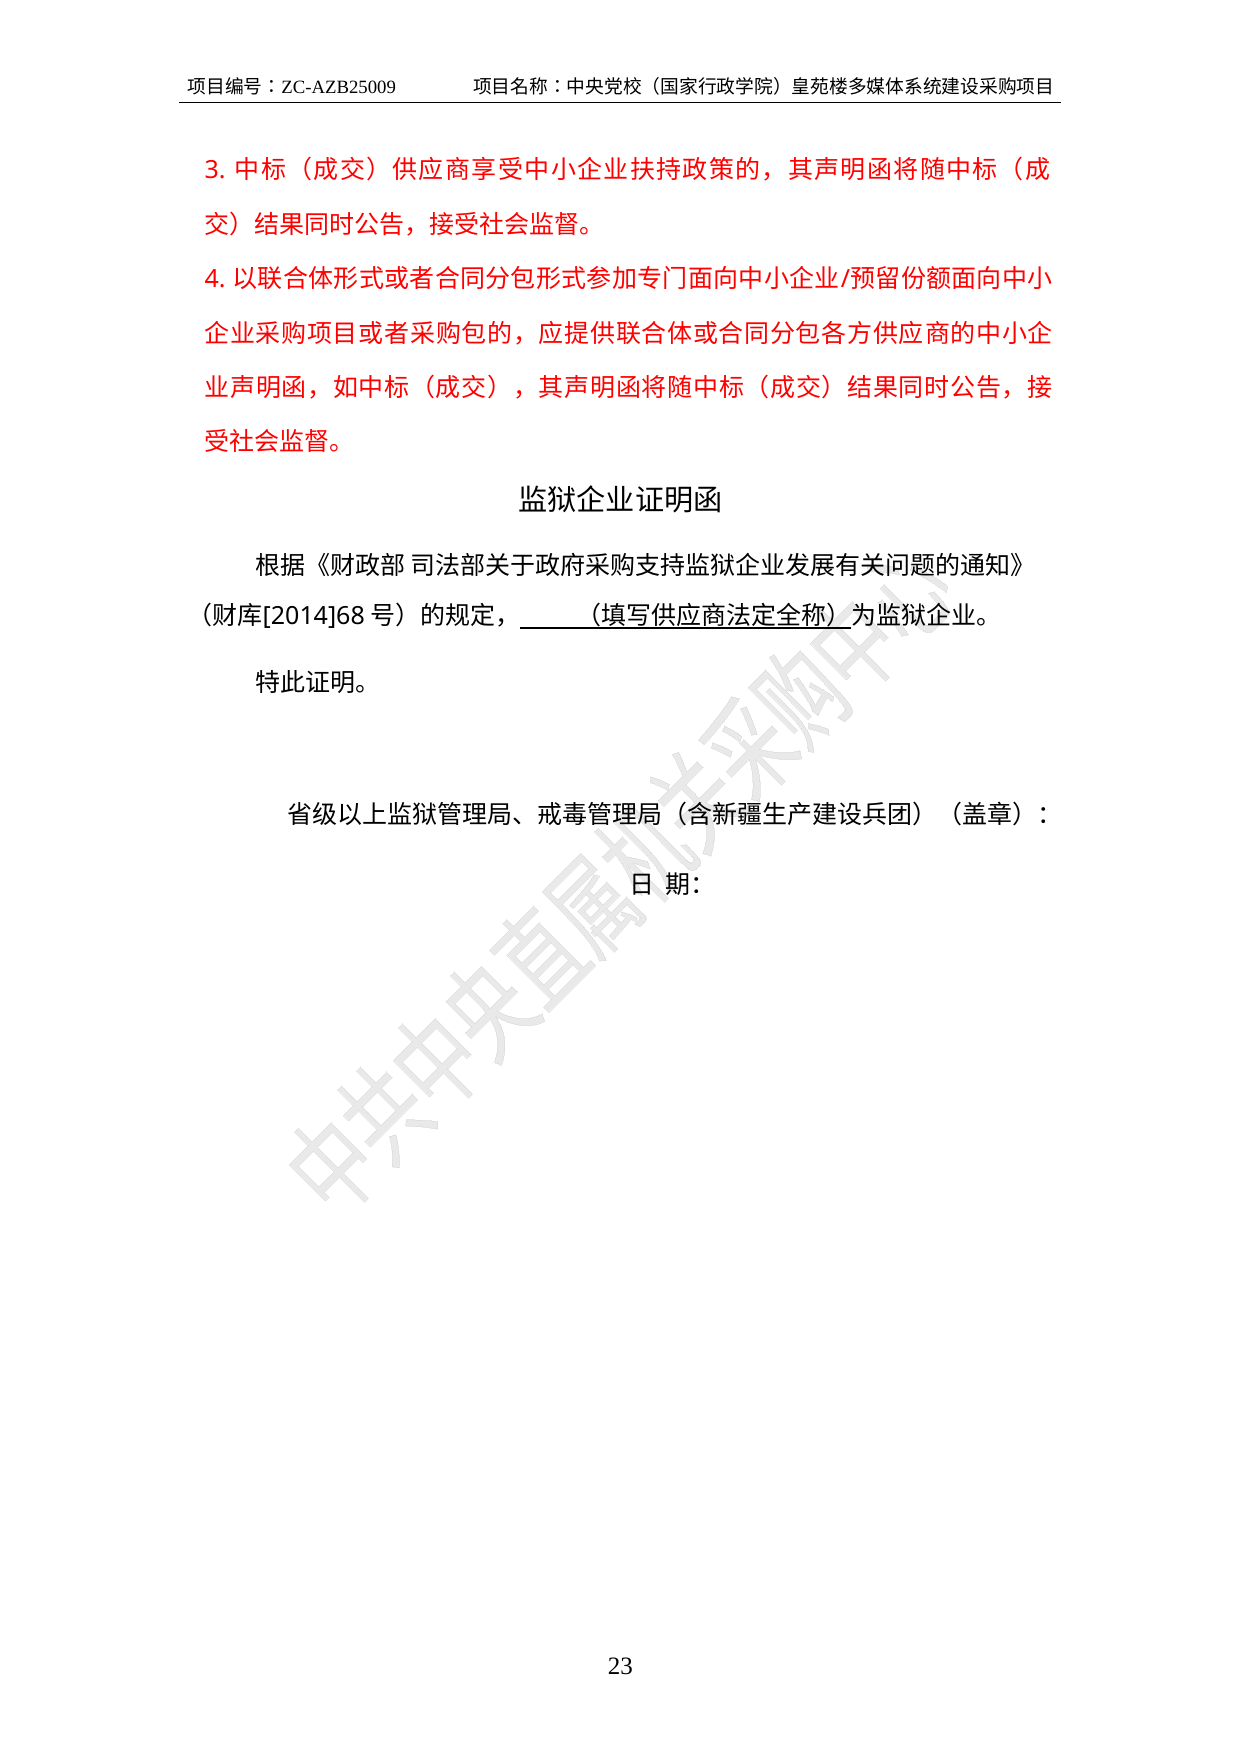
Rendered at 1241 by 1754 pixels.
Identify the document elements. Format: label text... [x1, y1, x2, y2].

text 特此证明。 [187, 651, 1053, 701]
text 省级以上监狱管理局、戒毒管理局（含新疆生产建设兵团）（盖章）： [187, 783, 1053, 833]
text 根据《财政部 司法部关于政府采购支持监狱企业发展有关问题的通知》（财库[2014]68号）的规定， （填写供应商法定全称）为监狱企业。 [187, 535, 1053, 635]
text 4. 以联合体形式或者合同分包形式参加专门面向中小企业/预留份额面向中小企业采购项目或者采购包的，应提供联合体或合同分包各方供应商的中小企业声明函，如中标（成交），其声明函将随中标（成交）结果同时公告，接受社会监督。 [204, 259, 1053, 458]
text 监狱企业证明函 [187, 476, 1053, 518]
text 3. 中标（成交）供应商享受中小企业扶持政策的，其声明函将随中标（成交）结果同时公告，接受社会监督。 [204, 150, 1053, 241]
text 日 期： [276, 850, 1003, 904]
